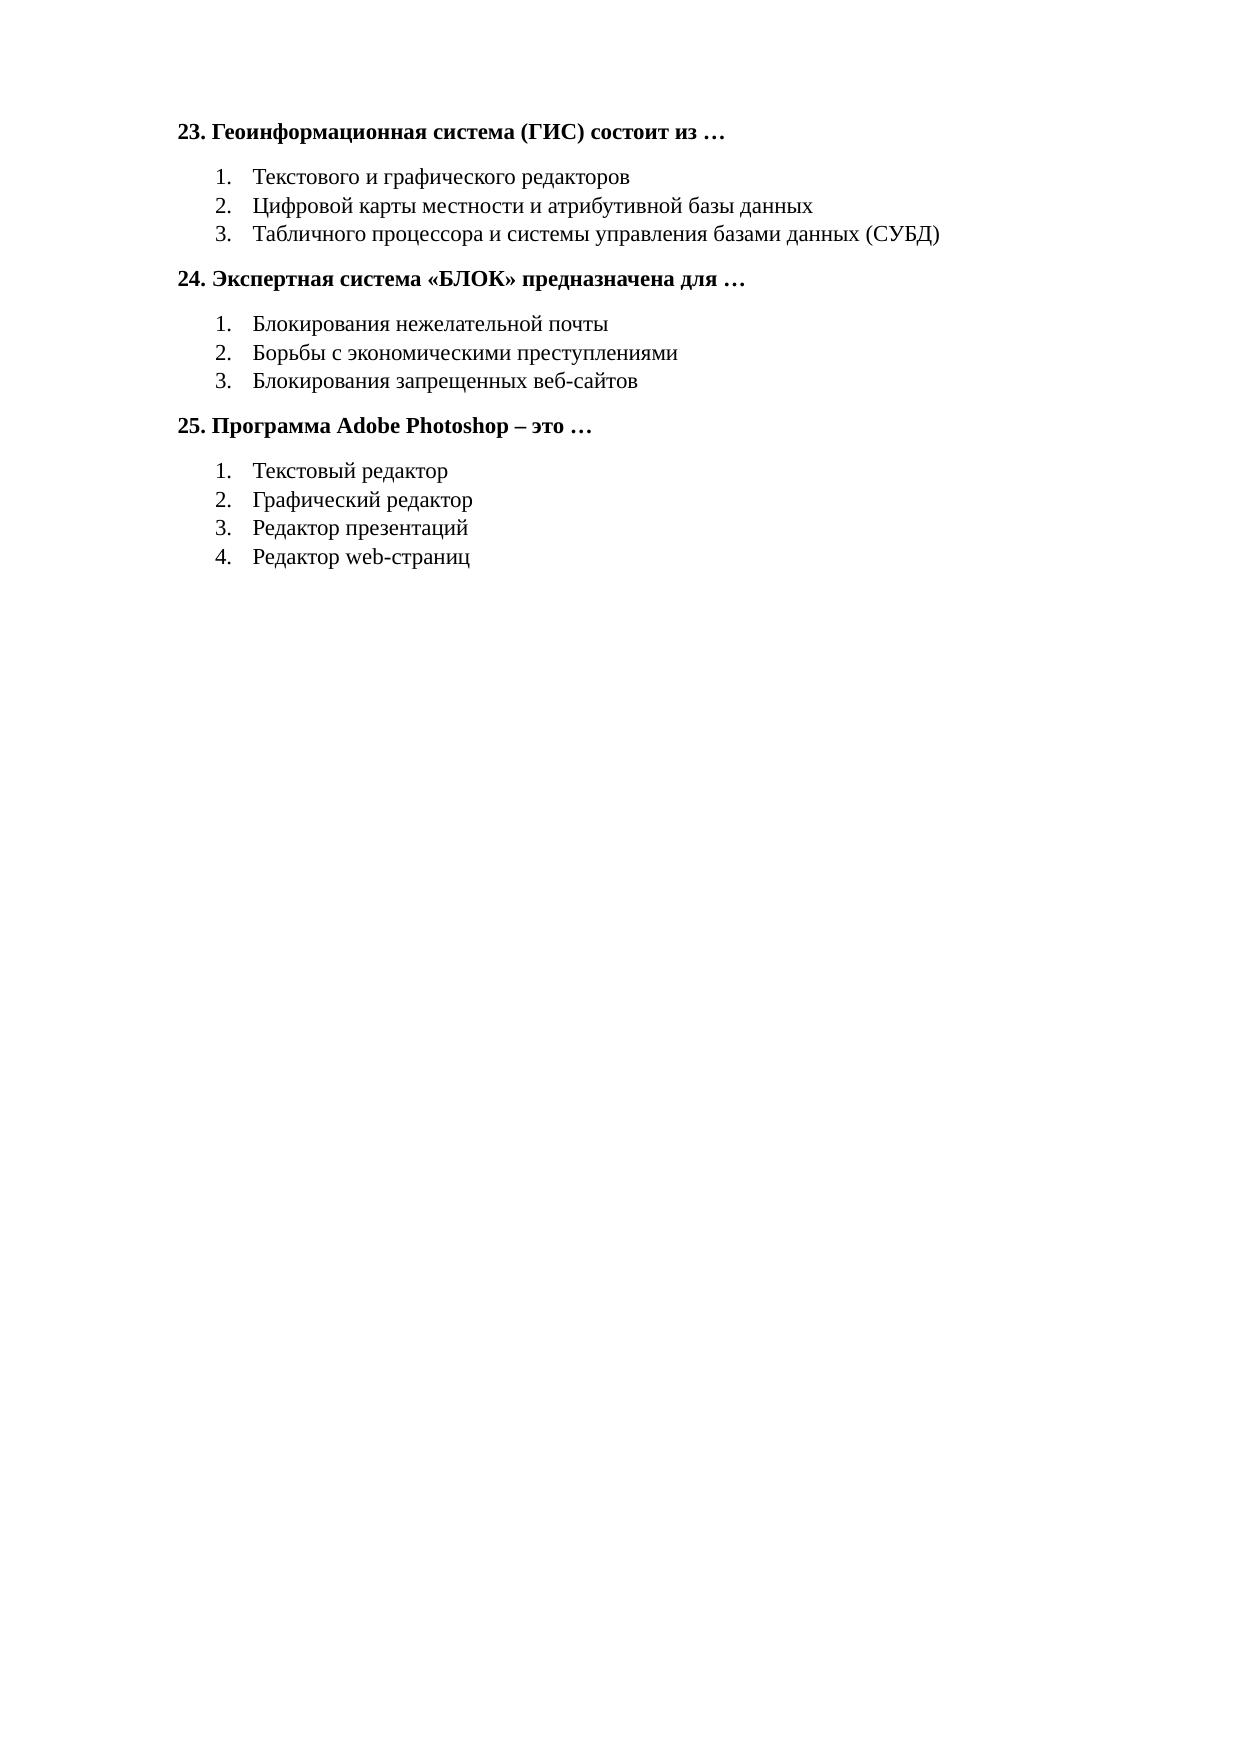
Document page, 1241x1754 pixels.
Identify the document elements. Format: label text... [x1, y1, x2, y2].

text 23. Геоинформационная система (ГИС) состоит из … [177, 118, 1152, 144]
list Текстовый редактор [215, 457, 1152, 484]
list Блокирования нежелательной почты [215, 310, 1152, 337]
list Текстового и графического редакторов [215, 163, 1152, 189]
list Редактор презентаций [215, 514, 1152, 541]
list Графический редактор [215, 486, 1152, 512]
list Блокирования запрещенных веб-сайтов [215, 367, 1152, 393]
list Табличного процессора и системы управления базами данных (СУБД) [215, 220, 1152, 246]
text 24. Экспертная система «БЛОК» предназначена для … [177, 265, 1152, 292]
list Борьбы с экономическими преступлениями [215, 339, 1152, 365]
text 25. Программа Adobe Photoshop – это … [177, 412, 1152, 439]
list Редактор web-страниц [215, 543, 1152, 569]
list Цифровой карты местности и атрибутивной базы данных [215, 192, 1152, 218]
